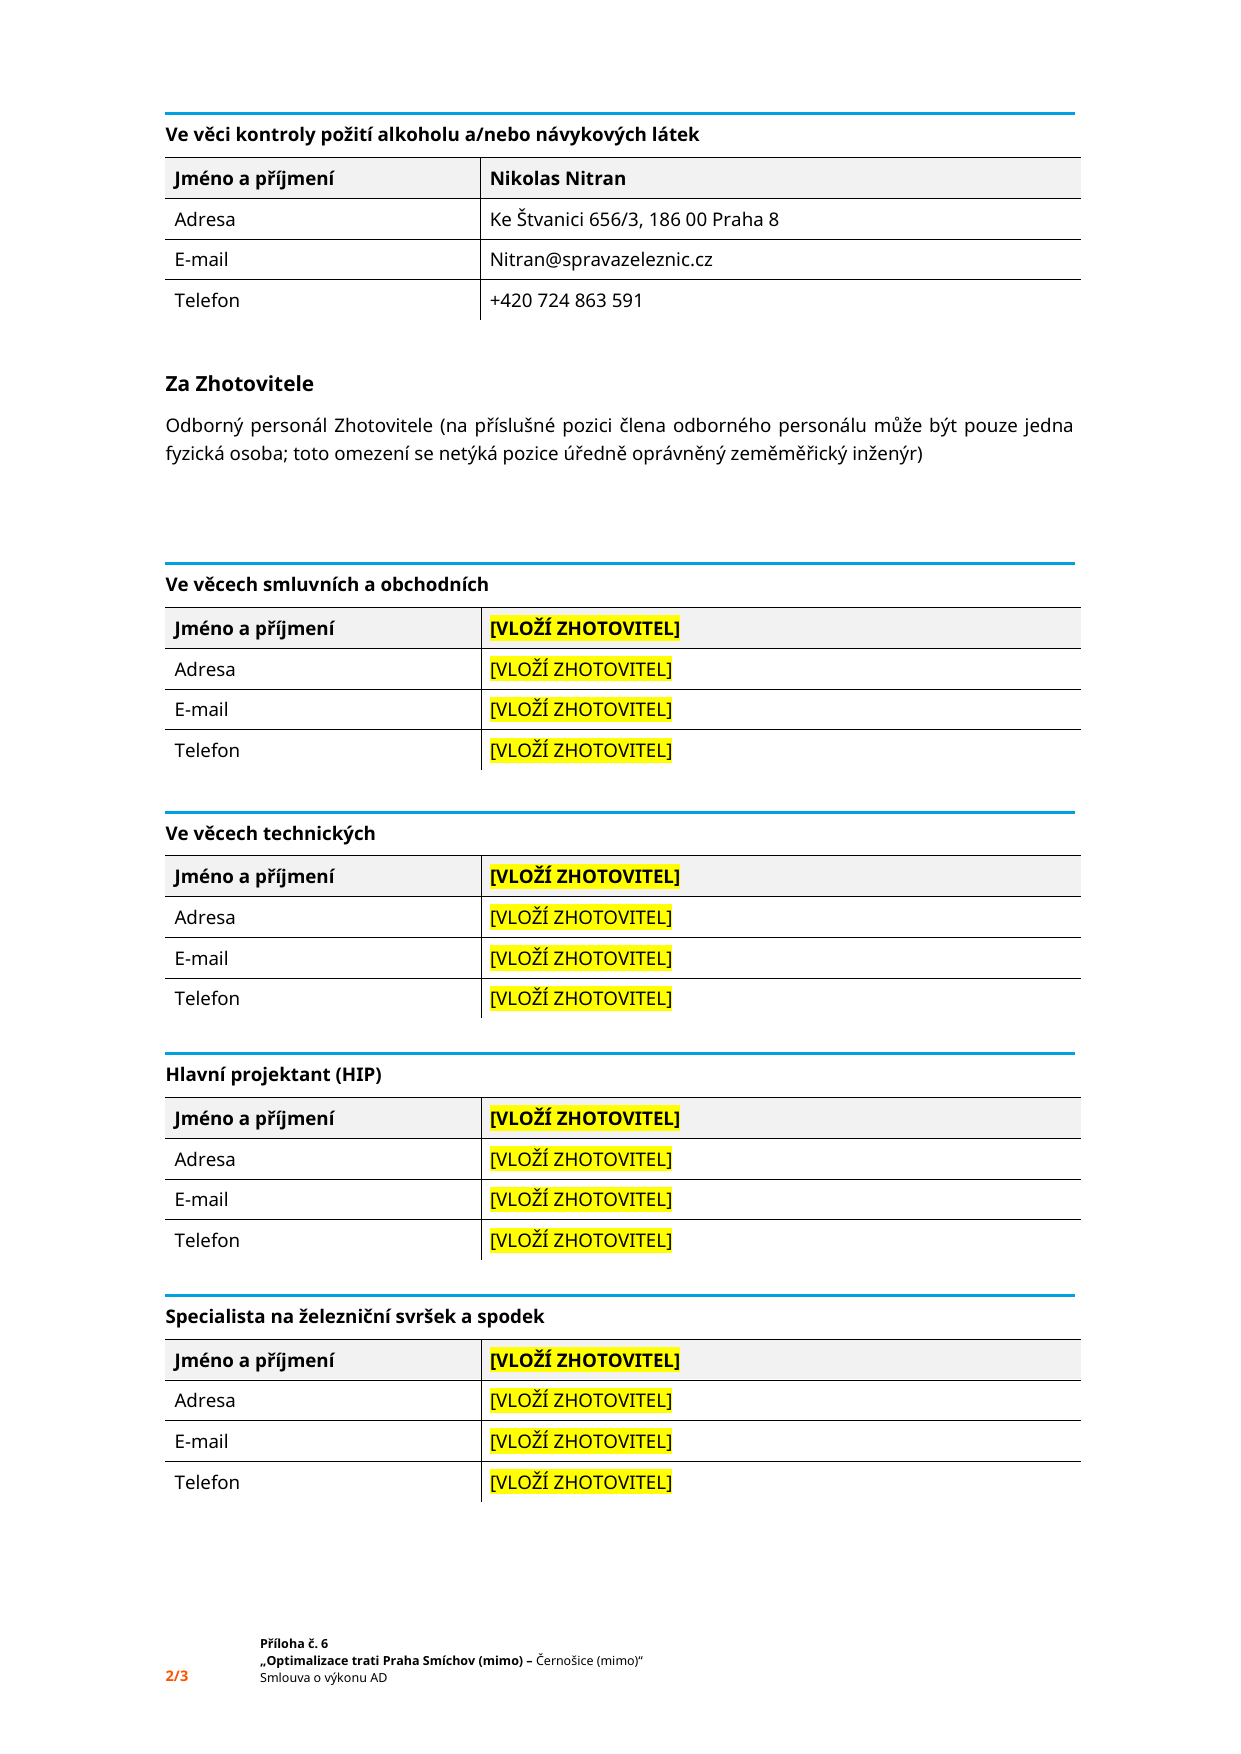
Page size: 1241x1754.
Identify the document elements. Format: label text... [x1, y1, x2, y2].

table_cell Nitran@spravazeleznic.cz [481, 240, 1081, 279]
table_cell Adresa [165, 199, 480, 238]
table_cell [VLOŽÍ ZHOTOVITEL] [482, 1180, 1081, 1219]
table_cell E-mail [165, 1180, 481, 1219]
table_cell [VLOŽÍ ZHOTOVITEL] [482, 1421, 1081, 1461]
table_cell Ke Štvanici 656/3, 186 00 Praha 8 [481, 199, 1081, 238]
table_cell Telefon [165, 280, 480, 320]
table_cell [VLOŽÍ ZHOTOVITEL] [482, 979, 1081, 1018]
table_cell Telefon [165, 1462, 481, 1502]
table_header Jméno a příjmení [165, 608, 481, 648]
table_cell E-mail [165, 690, 481, 729]
table_cell Adresa [165, 897, 481, 937]
text Odborný personál Zhotovitele (na příslušné pozici člena odborného personálu může být pouze jedna fyzická osoba; toto omezení se netýká pozice úředně oprávněný zeměměřický inženýr) [165, 413, 1075, 466]
text Hlavní projektant (HIP) [165, 1055, 1075, 1087]
text Ve věci kontroly požití alkoholu a/nebo návykových látek [165, 115, 1075, 147]
table_cell [VLOŽÍ ZHOTOVITEL] [482, 649, 1081, 688]
table_cell Telefon [165, 1220, 481, 1260]
table_cell Adresa [165, 1139, 481, 1178]
table_header Jméno a příjmení [165, 1098, 481, 1138]
text Za Zhotovitele [165, 369, 1075, 397]
table_cell [VLOŽÍ ZHOTOVITEL] [482, 730, 1081, 770]
table_header [VLOŽÍ ZHOTOVITEL] [482, 1340, 1081, 1379]
table_header Nikolas Nitran [481, 158, 1081, 198]
table_cell Telefon [165, 730, 481, 770]
table_cell [VLOŽÍ ZHOTOVITEL] [482, 690, 1081, 729]
table_cell +420 724 863 591 [481, 280, 1081, 320]
text Ve věcech smluvních a obchodních [165, 565, 1075, 597]
table_header [VLOŽÍ ZHOTOVITEL] [482, 608, 1081, 648]
table_cell [VLOŽÍ ZHOTOVITEL] [482, 1220, 1081, 1260]
table_cell [VLOŽÍ ZHOTOVITEL] [482, 1381, 1081, 1420]
table_header Jméno a příjmení [165, 158, 480, 198]
table_header Jméno a příjmení [165, 856, 481, 896]
text Ve věcech technických [165, 814, 1075, 845]
table_cell [VLOŽÍ ZHOTOVITEL] [482, 938, 1081, 978]
table_cell Telefon [165, 979, 481, 1018]
table_cell Adresa [165, 649, 481, 688]
table_cell Adresa [165, 1381, 481, 1420]
table_cell E-mail [165, 1421, 481, 1461]
table_cell [VLOŽÍ ZHOTOVITEL] [482, 897, 1081, 937]
text Specialista na železniční svršek a spodek [165, 1297, 1075, 1329]
table_header Jméno a příjmení [165, 1340, 481, 1379]
table_cell E-mail [165, 938, 481, 978]
table_header [VLOŽÍ ZHOTOVITEL] [482, 856, 1081, 896]
table_cell [VLOŽÍ ZHOTOVITEL] [482, 1462, 1081, 1502]
table_cell [VLOŽÍ ZHOTOVITEL] [482, 1139, 1081, 1178]
table_header [VLOŽÍ ZHOTOVITEL] [482, 1098, 1081, 1138]
table_cell E-mail [165, 240, 480, 279]
